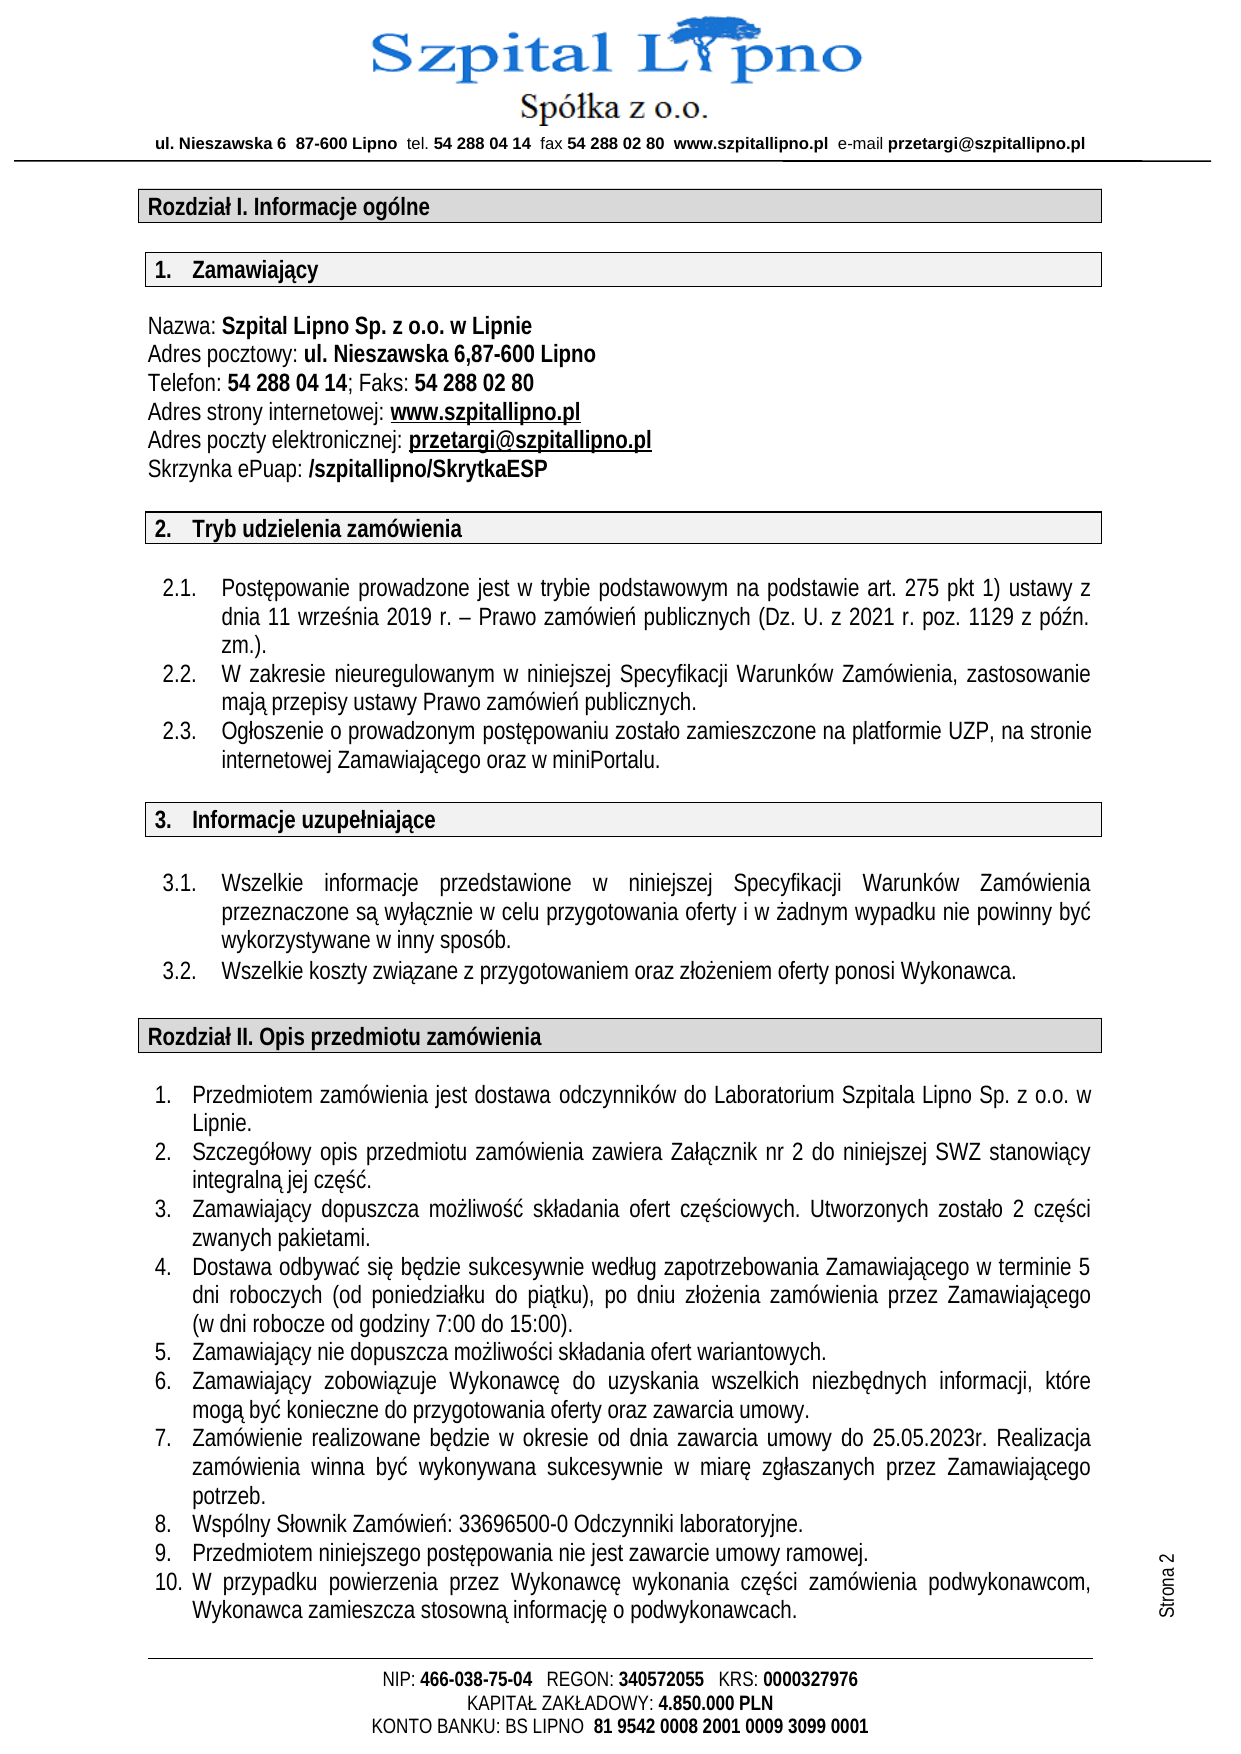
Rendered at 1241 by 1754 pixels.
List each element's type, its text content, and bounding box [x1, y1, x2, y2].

list Tryb udzielenia zamówienia [146, 513, 1101, 543]
text Adres strony internetowej: www.szpitallipno.pl [148, 397, 1093, 425]
list Przedmiotem zamówienia jest dostawa odczynników do Laboratorium Szpitala Lipno Sp. z o.o. w Lipnie. [154, 1079, 1093, 1137]
list Zamawiający [146, 253, 1101, 286]
list Zamówienie realizowane będzie w okresie od dnia zawarcia umowy do 25.05.2023r. Realizacja zamówienia winna być wykonywana sukcesywnie w miarę zgłaszanych przez Zamawiającego potrzeb. [154, 1423, 1093, 1509]
list Informacje uzupełniające [146, 803, 1101, 836]
list Zamawiający zobowiązuje Wykonawcę do uzyskania wszelkich niezbędnych informacji, które mogą być konieczne do przygotowania oferty oraz zawarcia umowy. [154, 1366, 1093, 1423]
picture [261, 3, 943, 126]
list Dostawa odbywać się będzie sukcesywnie według zapotrzebowania Zamawiającego w terminie 5 dni roboczych (od poniedziałku do piątku), po dniu złożenia zamówienia przez Zamawiającego (w dni robocze od godziny 7:00 do 15:00). [154, 1251, 1093, 1337]
text Adres pocztowy: ul. Nieszawska 6,87-600 Lipno [148, 339, 1093, 368]
list Postępowanie prowadzone jest w trybie podstawowym na podstawie art. 275 pkt 1) ustawy z dnia 11 września 2019 r. – Prawo zamówień publicznych (Dz. U. z 2021 r. poz. 1129 z późn. zm.). [162, 573, 1093, 659]
list Wspólny Słownik Zamówień: 33696500-0 Odczynniki laboratoryjne. [154, 1509, 1093, 1538]
text Rozdział II. Opis przedmiotu zamówienia [139, 1019, 1101, 1052]
list Wszelkie informacje przedstawione w niniejszej Specyfikacji Warunków Zamówienia przeznaczone są wyłącznie w celu przygotowania oferty i w żadnym wypadku nie powinny być wykorzystywane w inny sposób. [162, 868, 1093, 954]
list Szczegółowy opis przedmiotu zamówienia zawiera Załącznik nr 2 do niniejszej SWZ stanowiący integralną jej część. [154, 1137, 1093, 1194]
list Wszelkie koszty związane z przygotowaniem oraz złożeniem oferty ponosi Wykonawca. [162, 956, 1093, 985]
list W przypadku powierzenia przez Wykonawcę wykonania części zamówienia podwykonawcom, Wykonawca zamieszcza stosowną informację o podwykonawcach. [154, 1567, 1093, 1624]
text Adres poczty elektronicznej: przetargi@szpitallipno.pl [148, 425, 1093, 454]
text Skrzynka ePuap: /szpitallipno/SkrytkaESP [148, 454, 1093, 483]
list Zamawiający dopuszcza możliwość składania ofert częściowych. Utworzonych zostało 2 części zwanych pakietami. [154, 1194, 1093, 1251]
list Przedmiotem niniejszego postępowania nie jest zawarcie umowy ramowej. [154, 1538, 1093, 1567]
text Nazwa: Szpital Lipno Sp. z o.o. w Lipnie [148, 311, 1093, 339]
list Ogłoszenie o prowadzonym postępowaniu zostało zamieszczone na platformie UZP, na stronie internetowej Zamawiającego oraz w miniPortalu. [162, 716, 1093, 773]
text Rozdział I. Informacje ogólne [139, 190, 1101, 222]
list W zakresie nieuregulowanym w niniejszej Specyfikacji Warunków Zamówienia, zastosowanie mają przepisy ustawy Prawo zamówień publicznych. [162, 659, 1093, 716]
list Zamawiający nie dopuszcza możliwości składania ofert wariantowych. [154, 1337, 1093, 1366]
text Telefon: 54 288 04 14; Faks: 54 288 02 80 [148, 368, 1093, 397]
